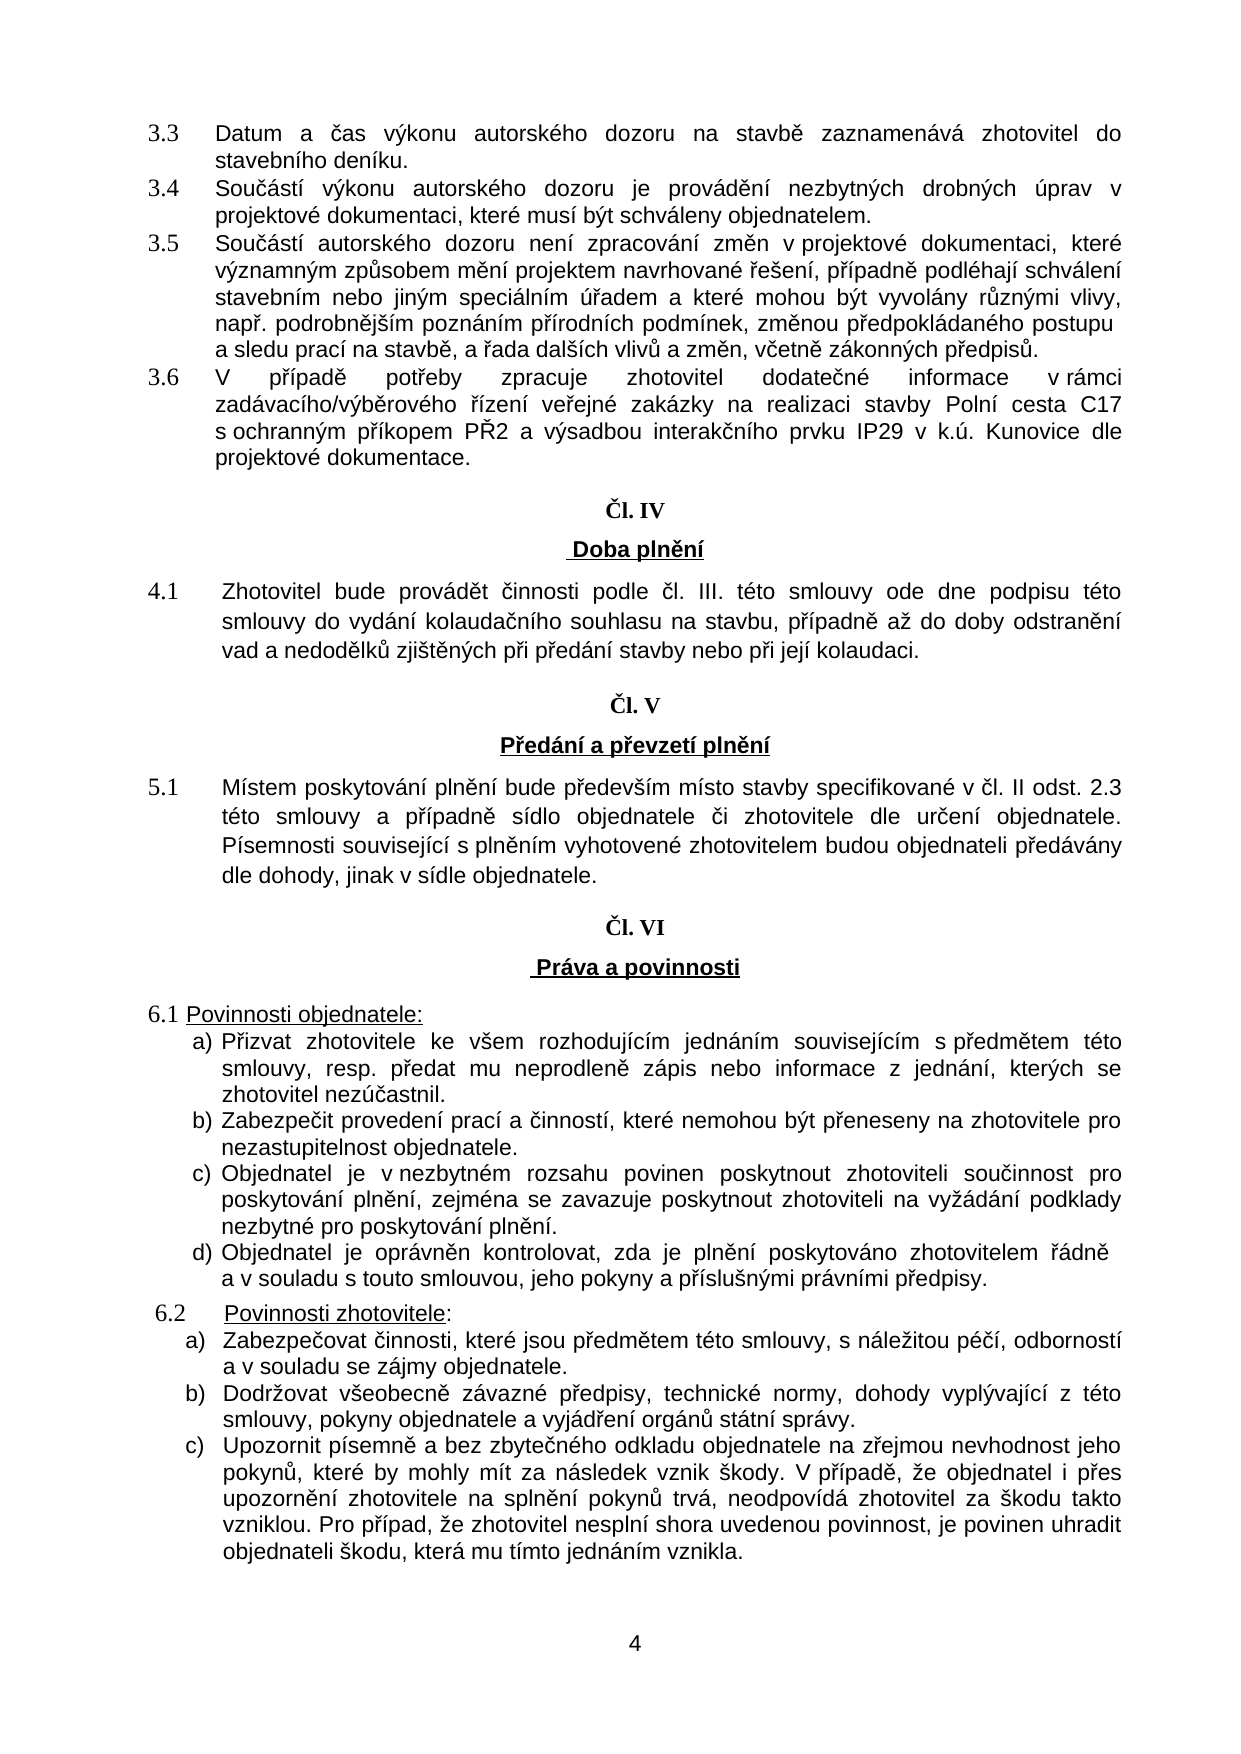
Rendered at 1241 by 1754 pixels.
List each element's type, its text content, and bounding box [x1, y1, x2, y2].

subtitle Předání a převzetí plnění [148, 732, 1122, 758]
list Místem poskytování plnění bude především místo stavby specifikované v čl. II odst. 2.3 této smlouvy a případně sídlo objednatele či zhotovitele dle určení objednatele. Písemnosti související s plněním vyhotovené zhotovitelem budou objednateli předávány dle dohody, jinak v sídle objednatele. [148, 771, 1122, 888]
subtitle Čl. V [148, 692, 1122, 719]
list Součástí autorského dozoru není zpracování změn v projektové dokumentaci, které významným způsobem mění projektem navrhované řešení, případně podléhají schválení stavebním nebo jiným speciálním úřadem a které mohou být vyvolány různými vlivy, např. podrobnějším poznáním přírodních podmínek, změnou předpokládaného postupu a sledu prací na stavbě, a řada dalších vlivů a změn, včetně zákonných předpisů. [148, 228, 1122, 362]
list V případě potřeby zpracuje zhotovitel dodatečné informace v rámci zadávacího/výběrového řízení veřejné zakázky na realizaci stavby Polní cesta C17 s ochranným příkopem PŘ2 a výsadbou interakčního prvku IP29 v k.ú. Kunovice dle projektové dokumentace. [148, 362, 1122, 470]
list Zhotovitel bude provádět činnosti podle čl. III. této smlouvy ode dne podpisu této smlouvy do vydání kolaudačního souhlasu na stavbu, případně až do doby odstranění vad a nedodělků zjištěných při předání stavby nebo při její kolaudaci. [148, 576, 1122, 663]
list Objednatel je v nezbytném rozsahu povinen poskytnout zhotoviteli součinnost pro poskytování plnění, zejména se zavazuje poskytnout zhotoviteli na vyžádání podklady nezbytné pro poskytování plnění. [192, 1160, 1122, 1239]
list Datum a čas výkonu autorského dozoru na stavbě zaznamenává zhotovitel do stavebního deníku. [148, 118, 1122, 173]
subtitle Práva a povinnosti [148, 954, 1122, 980]
list Zabezpečit provedení prací a činností, které nemohou být přeneseny na zhotovitele pro nezastupitelnost objednatele. [192, 1107, 1122, 1160]
list Součástí výkonu autorského dozoru je provádění nezbytných drobných úprav v projektové dokumentaci, které musí být schváleny objednatelem. [148, 173, 1122, 228]
list Povinnosti zhotovitele: [154, 1298, 1122, 1327]
list Povinnosti objednatele: [148, 999, 1122, 1028]
list Upozornit písemně a bez zbytečného odkladu objednatele na zřejmou nevhodnost jeho pokynů, které by mohly mít za následek vznik škody. V případě, že objednatel i přes upozornění zhotovitele na splnění pokynů trvá, neodpovídá zhotovitel za škodu takto vzniklou. Pro případ, že zhotovitel nesplní shora uvedenou povinnost, je povinen uhradit objednateli škodu, která mu tímto jednáním vznikla. [185, 1432, 1122, 1564]
list Přizvat zhotovitele ke všem rozhodujícím jednáním souvisejícím s předmětem této smlouvy, resp. předat mu neprodleně zápis nebo informace z jednání, kterých se zhotovitel nezúčastnil. [192, 1028, 1122, 1107]
subtitle Čl. VI [148, 914, 1122, 941]
subtitle Doba plnění [148, 536, 1122, 562]
list Zabezpečovat činnosti, které jsou předmětem této smlouvy, s náležitou péčí, odborností a v souladu se zájmy objednatele. [185, 1327, 1122, 1379]
subtitle Čl. IV [148, 497, 1122, 523]
list Objednatel je oprávněn kontrolovat, zda je plnění poskytováno zhotovitelem řádně a v souladu s touto smlouvou, jeho pokyny a příslušnými právními předpisy. [192, 1239, 1122, 1292]
list Dodržovat všeobecně závazné předpisy, technické normy, dohody vyplývající z této smlouvy, pokyny objednatele a vyjádření orgánů státní správy. [185, 1379, 1122, 1432]
